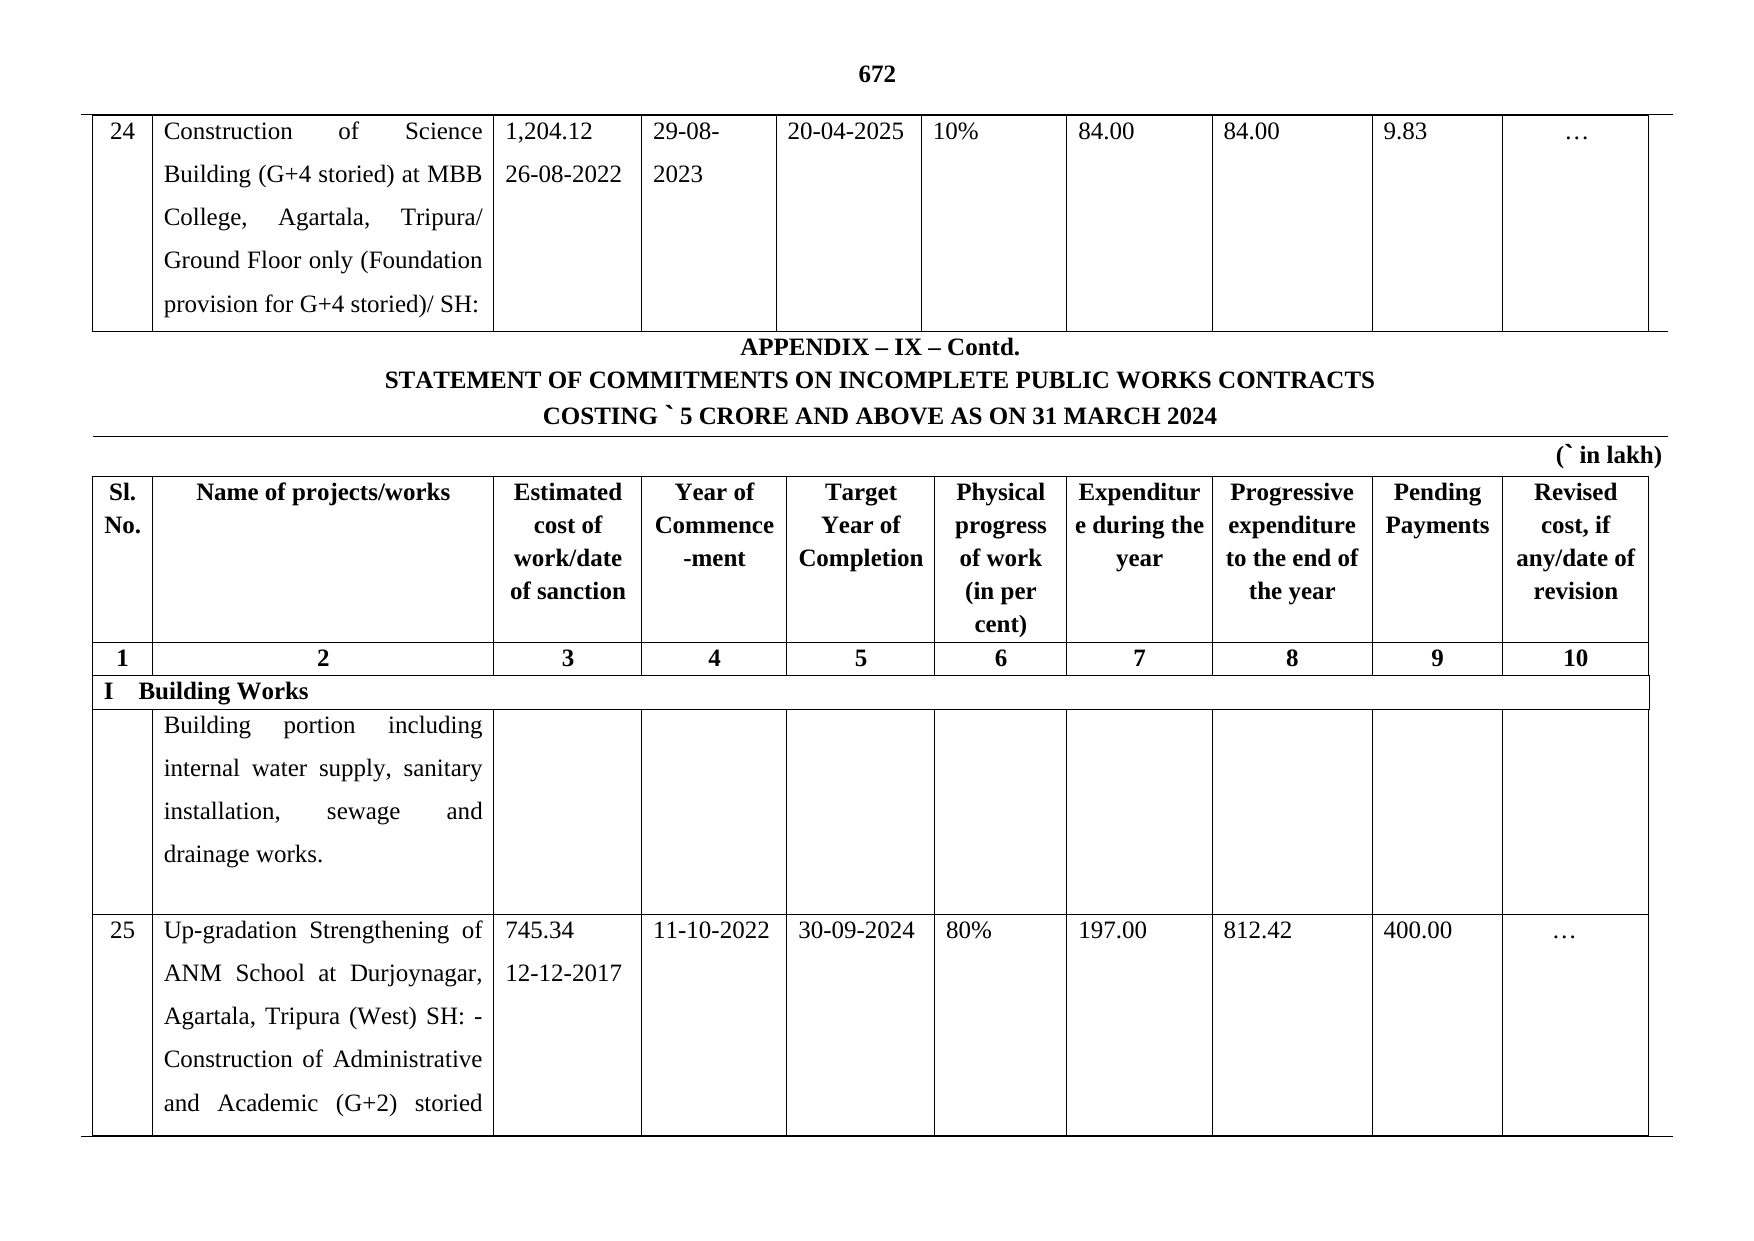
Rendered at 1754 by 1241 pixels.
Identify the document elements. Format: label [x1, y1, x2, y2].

table_cell [81, 115, 1673, 1136]
